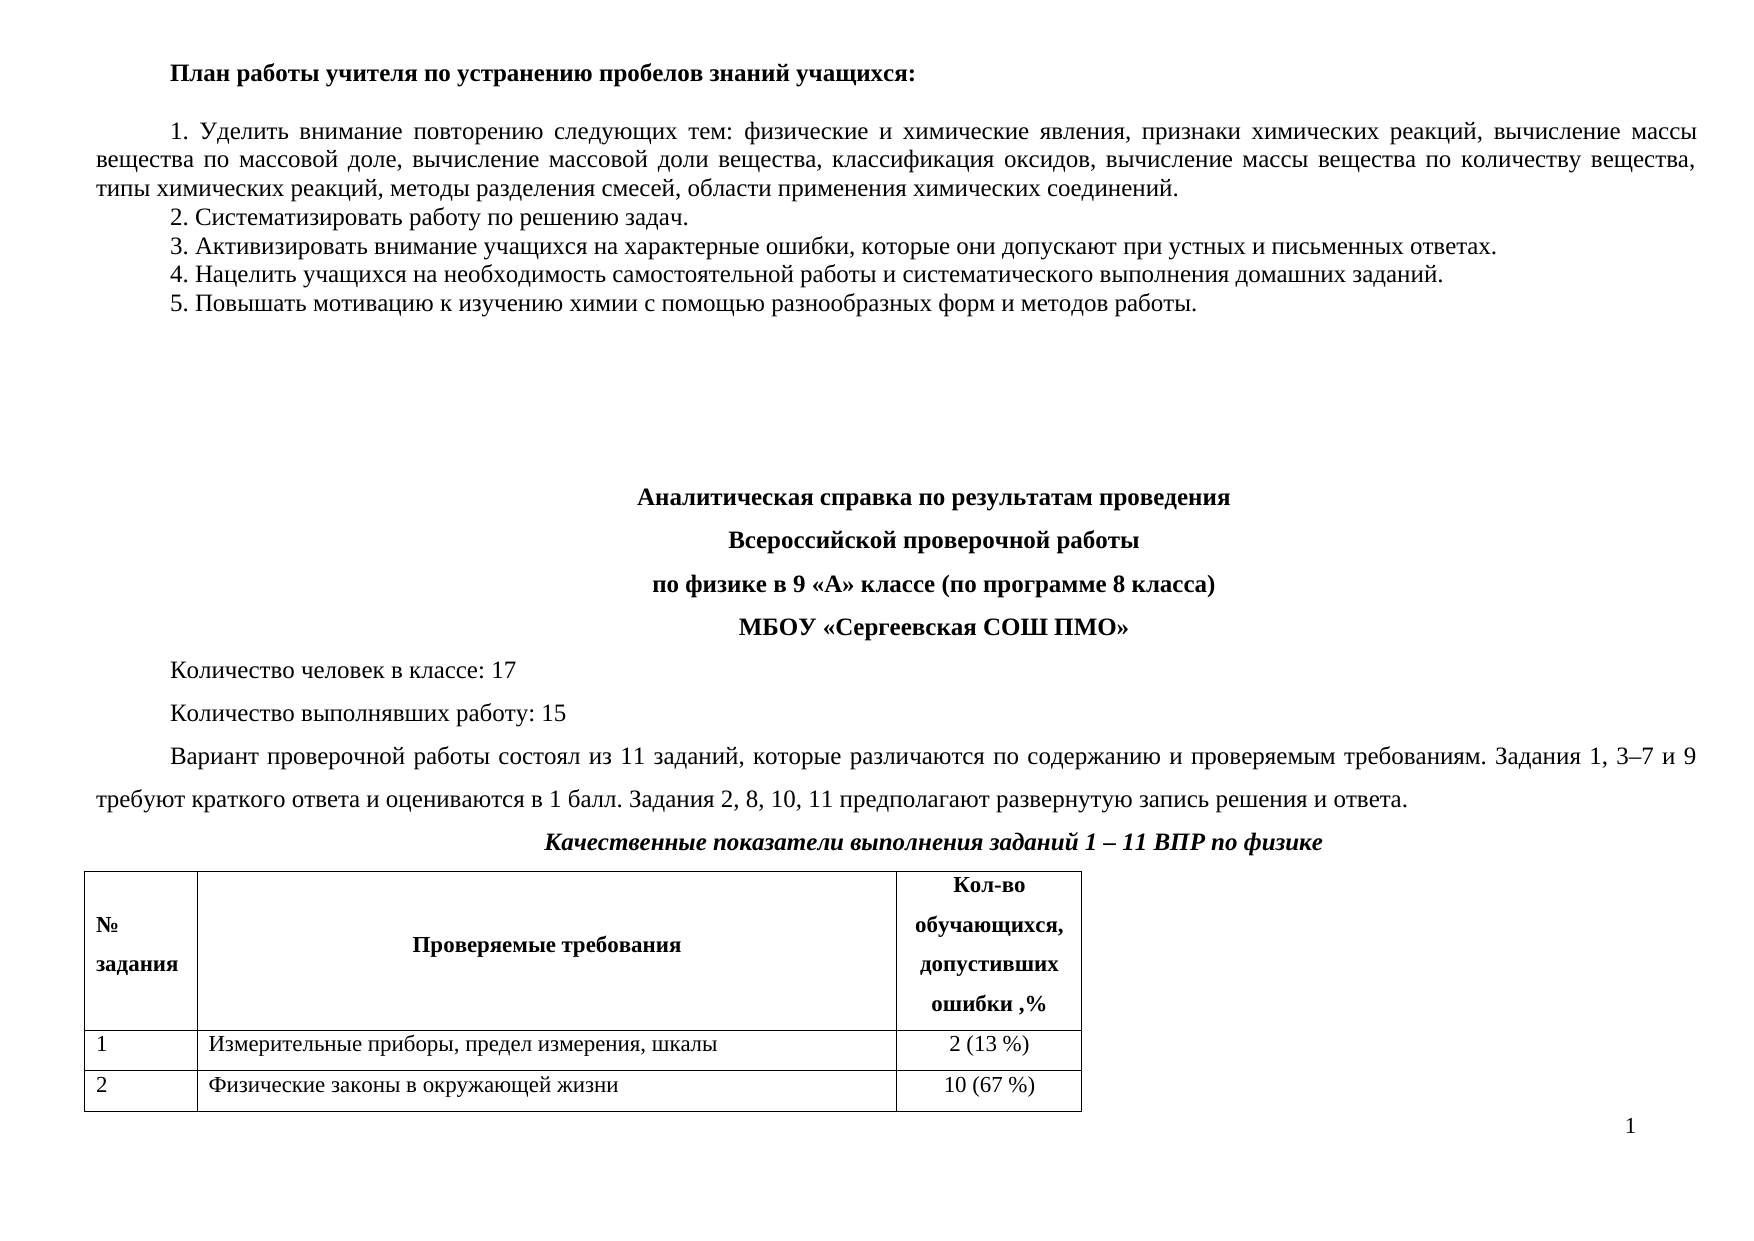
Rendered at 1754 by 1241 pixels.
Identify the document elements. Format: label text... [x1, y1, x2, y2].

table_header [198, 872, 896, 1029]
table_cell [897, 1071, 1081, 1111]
text Вариант проверочной работы состоял из 11 заданий, которые различаются по содержанию и проверяемым требованиям. Задания 1, 3–7 и 9 требуют краткого ответа и оцениваются в 1 балл. Задания 2, 8, 10, 11 предполагают развернутую запись решения и ответа. [96, 741, 1698, 813]
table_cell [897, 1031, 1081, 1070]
text План работы учителя по устранению пробелов знаний учащихся: [96, 58, 1698, 87]
text 1. Уделить внимание повторению следующих тем: физические и химические явления, признаки химических реакций, вычисление массы вещества по массовой доле, вычисление массовой доли вещества, классификация оксидов, вычисление массы вещества по количеству вещества, типы химических реакций, методы разделения смесей, области применения химических соединений. [96, 116, 1698, 202]
text Аналитическая справка по результатам проведения [96, 482, 1698, 511]
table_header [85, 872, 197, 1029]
text 3. Активизировать внимание учащихся на характерные ошибки, которые они допускают при устных и письменных ответах. [96, 231, 1698, 259]
text Количество человек в классе: 17 [96, 655, 1698, 684]
text Количество выполнявших работу: 15 [96, 698, 1698, 727]
text по физике в 9 «А» классе (по программе 8 класса) [96, 569, 1698, 597]
text 2. Систематизировать работу по решению задач. [96, 202, 1698, 231]
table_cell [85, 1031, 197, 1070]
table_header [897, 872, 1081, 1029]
text МБОУ «Сергеевская СОШ ПМО» [96, 612, 1698, 641]
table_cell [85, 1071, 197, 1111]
text 5. Повышать мотивацию к изучению химии с помощью разнообразных форм и методов работы. [96, 288, 1698, 317]
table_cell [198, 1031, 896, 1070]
text Всероссийской проверочной работы [96, 526, 1698, 554]
text 4. Нацелить учащихся на необходимость самостоятельной работы и систематического выполнения домашних заданий. [96, 259, 1698, 288]
text Качественные показатели выполнения заданий 1 – 11 ВПР по физике [96, 827, 1698, 856]
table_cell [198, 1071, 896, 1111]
